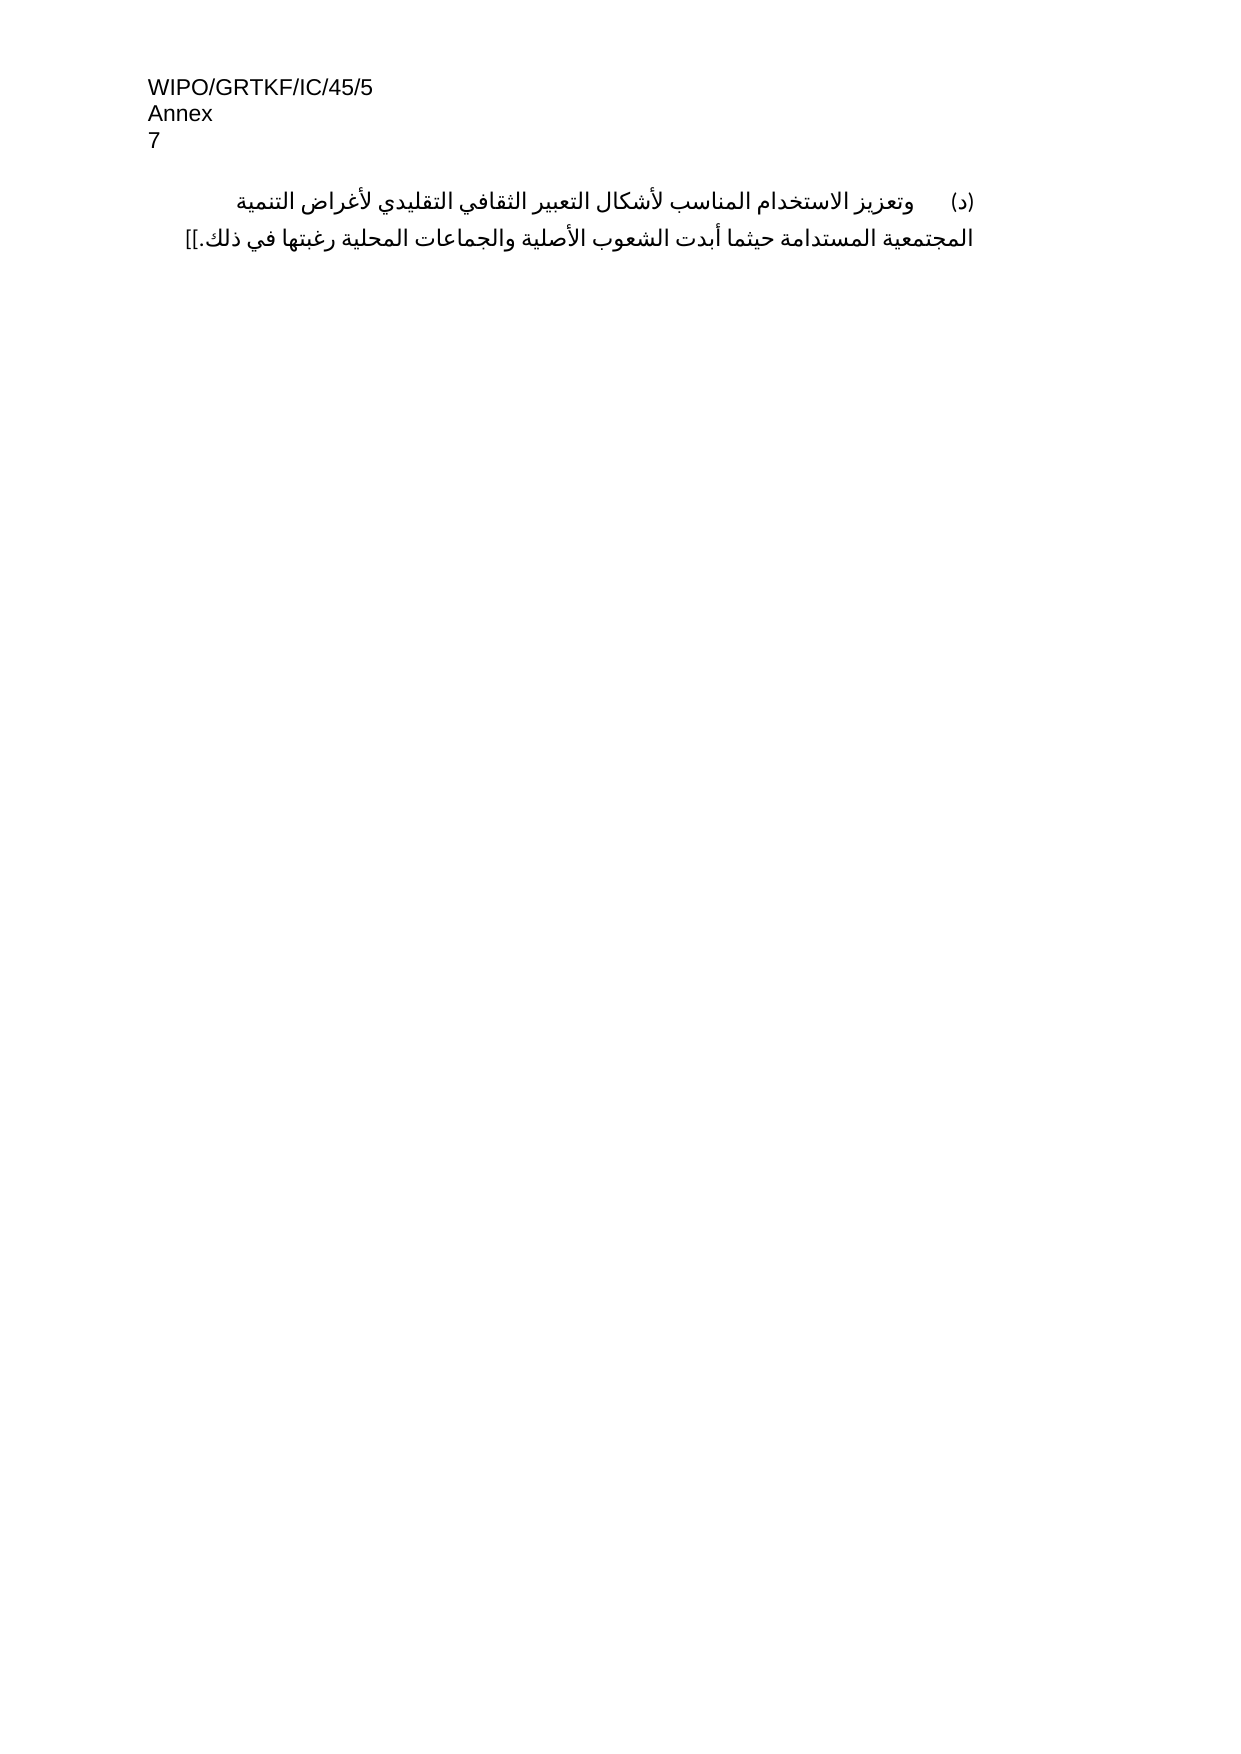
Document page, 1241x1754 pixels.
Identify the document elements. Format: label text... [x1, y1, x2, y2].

text (د) وتعزيز الاستخدام المناسب لأشكال التعبير الثقافي التقليدي لأغراض التنمية المجتمعية المستدامة حيثما أبدت الشعوب الأصلية والجماعات المحلية رغبتها في ذلك.]] [148, 179, 974, 254]
